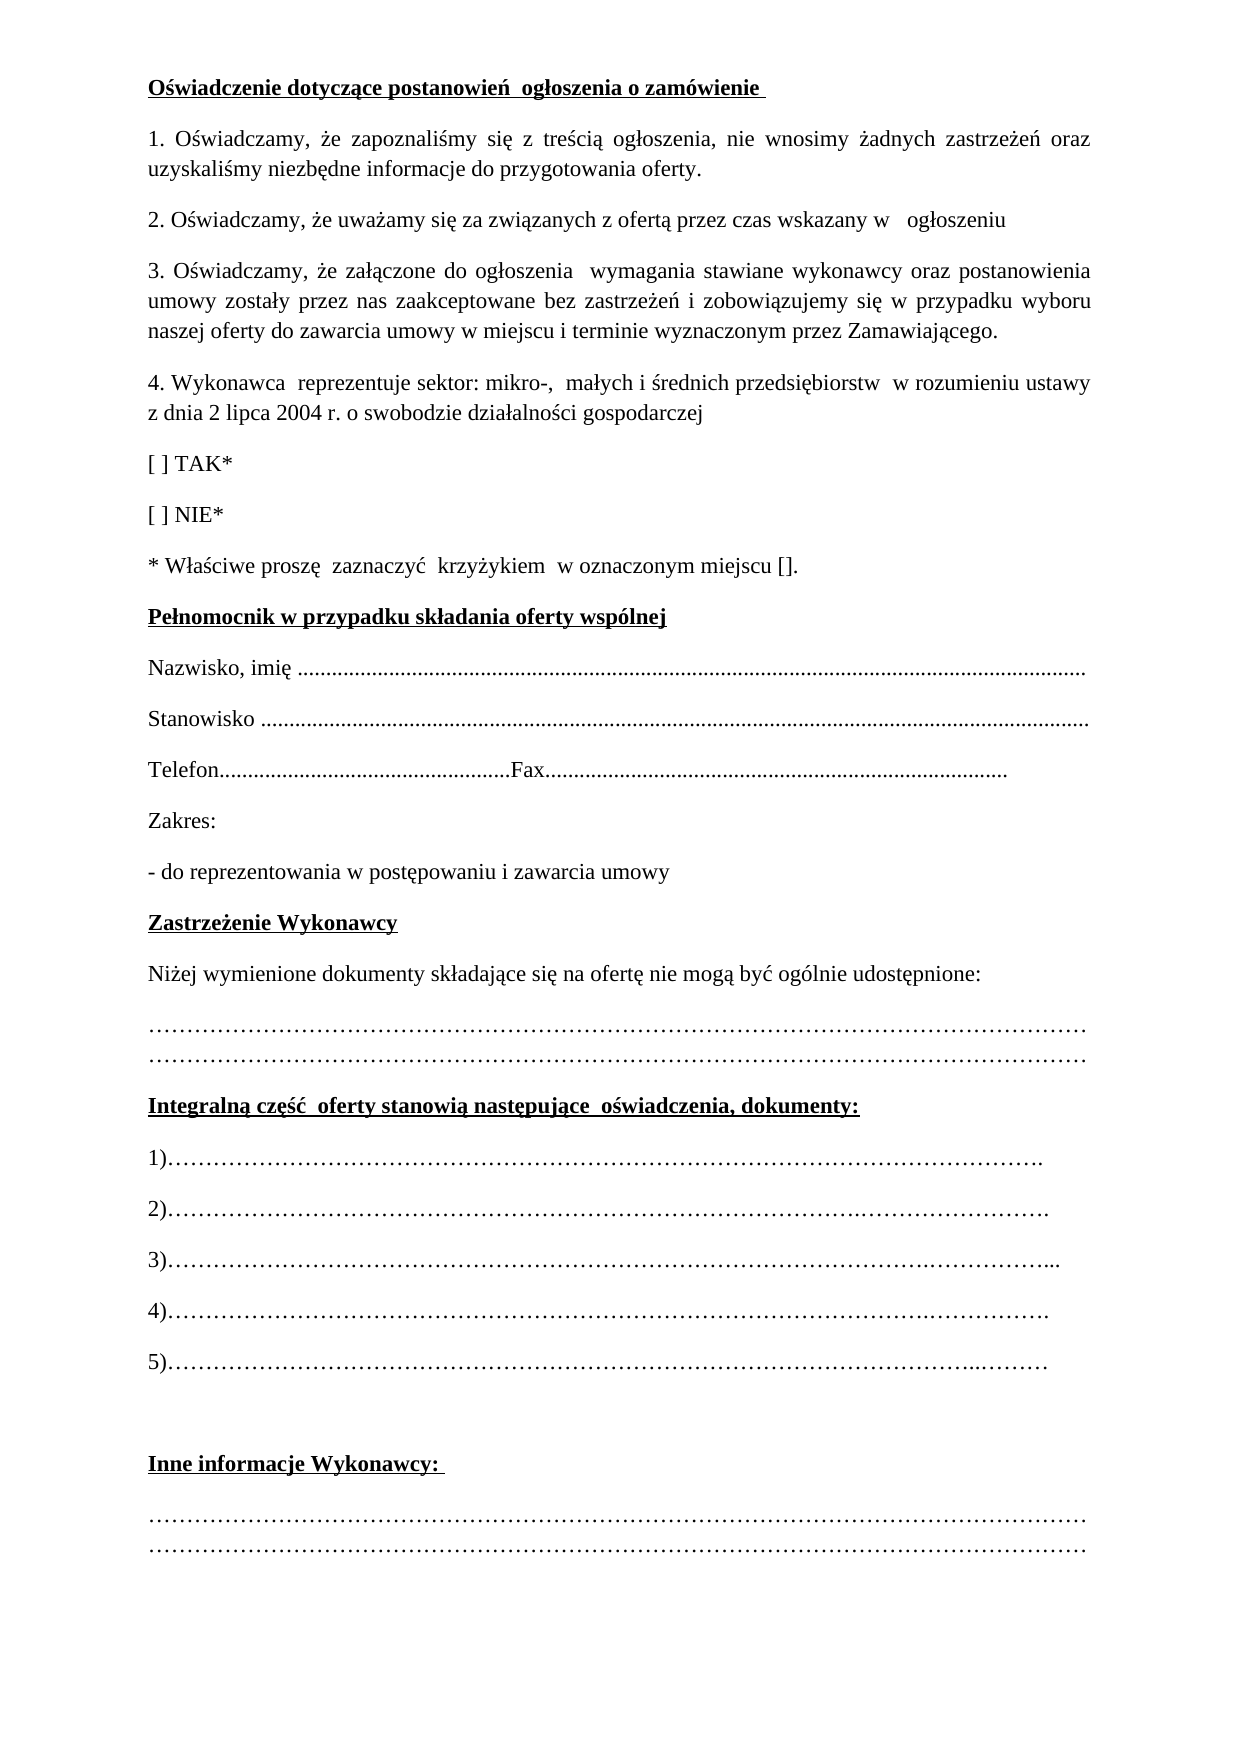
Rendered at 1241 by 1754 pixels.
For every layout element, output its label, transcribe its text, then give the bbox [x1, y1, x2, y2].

text Integralną część oferty stanowią następujące oświadczenia, dokumenty: [148, 1093, 1093, 1119]
text 3)……………………………………………………………………………………….……………... [148, 1246, 1093, 1272]
text 1. Oświadczamy, że zapoznaliśmy się z treścią ogłoszenia, nie wnosimy żadnych zastrzeżeń oraz uzyskaliśmy niezbędne informacje do przygotowania oferty. [148, 125, 1093, 181]
text 2. Oświadczamy, że uważamy się za związanych z ofertą przez czas wskazany w ogłoszeniu [148, 206, 1093, 232]
text Niżej wymienione dokumenty składające się na ofertę nie mogą być ogólnie udostępnione: [148, 960, 1093, 987]
text Zastrzeżenie Wykonawcy [148, 909, 1093, 936]
text 3. Oświadczamy, że załączone do ogłoszenia wymagania stawiane wykonawcy oraz postanowienia umowy zostały przez nas zaakceptowane bez zastrzeżeń i zobowiązujemy się w przypadku wyboru naszej oferty do zawarcia umowy w miejscu i terminie wyznaczonym przez Zamawiającego. [148, 257, 1093, 344]
text ………………………………………………………………………………………………………………………………………………………………………………………………………………………… [148, 1011, 1093, 1068]
text - do reprezentowania w postępowaniu i zawarcia umowy [148, 858, 1093, 884]
text 4. Wykonawca reprezentuje sektor: mikro-, małych i średnich przedsiębiorstw w rozumieniu ustawy z dnia 2 lipca 2004 r. o swobodzie działalności gospodarczej [148, 369, 1093, 425]
text Zakres: [148, 807, 1093, 833]
text Oświadczenie dotyczące postanowień ogłoszenia o zamówienie [148, 74, 1093, 100]
text 1)……………………………………………………………………………………………………. [148, 1144, 1093, 1170]
text [ ] NIE* [148, 501, 1093, 527]
text ………………………………………………………………………………………………………………………………………………………………………………………………………………………… [148, 1501, 1093, 1557]
text 2)……………………………………………………………………………….……………………. [148, 1195, 1093, 1221]
text Telefon...................................................Fax................................................................................. [148, 756, 1093, 782]
text * Właściwe proszę zaznaczyć krzyżykiem w oznaczonym miejscu []. [148, 552, 1093, 578]
text 5)……………………………………………………………………………………………..……… [148, 1348, 1093, 1374]
text [ ] TAK* [148, 450, 1093, 476]
text Pełnomocnik w przypadku składania oferty wspólnej [148, 603, 1093, 629]
text 4)……………………………………………………………………………………….……………. [148, 1297, 1093, 1323]
text Inne informacje Wykonawcy: [148, 1450, 1093, 1476]
text Stanowisko ................................................................................................................................................. [148, 705, 1093, 731]
text Nazwisko, imię .......................................................................................................................................... [148, 654, 1093, 680]
